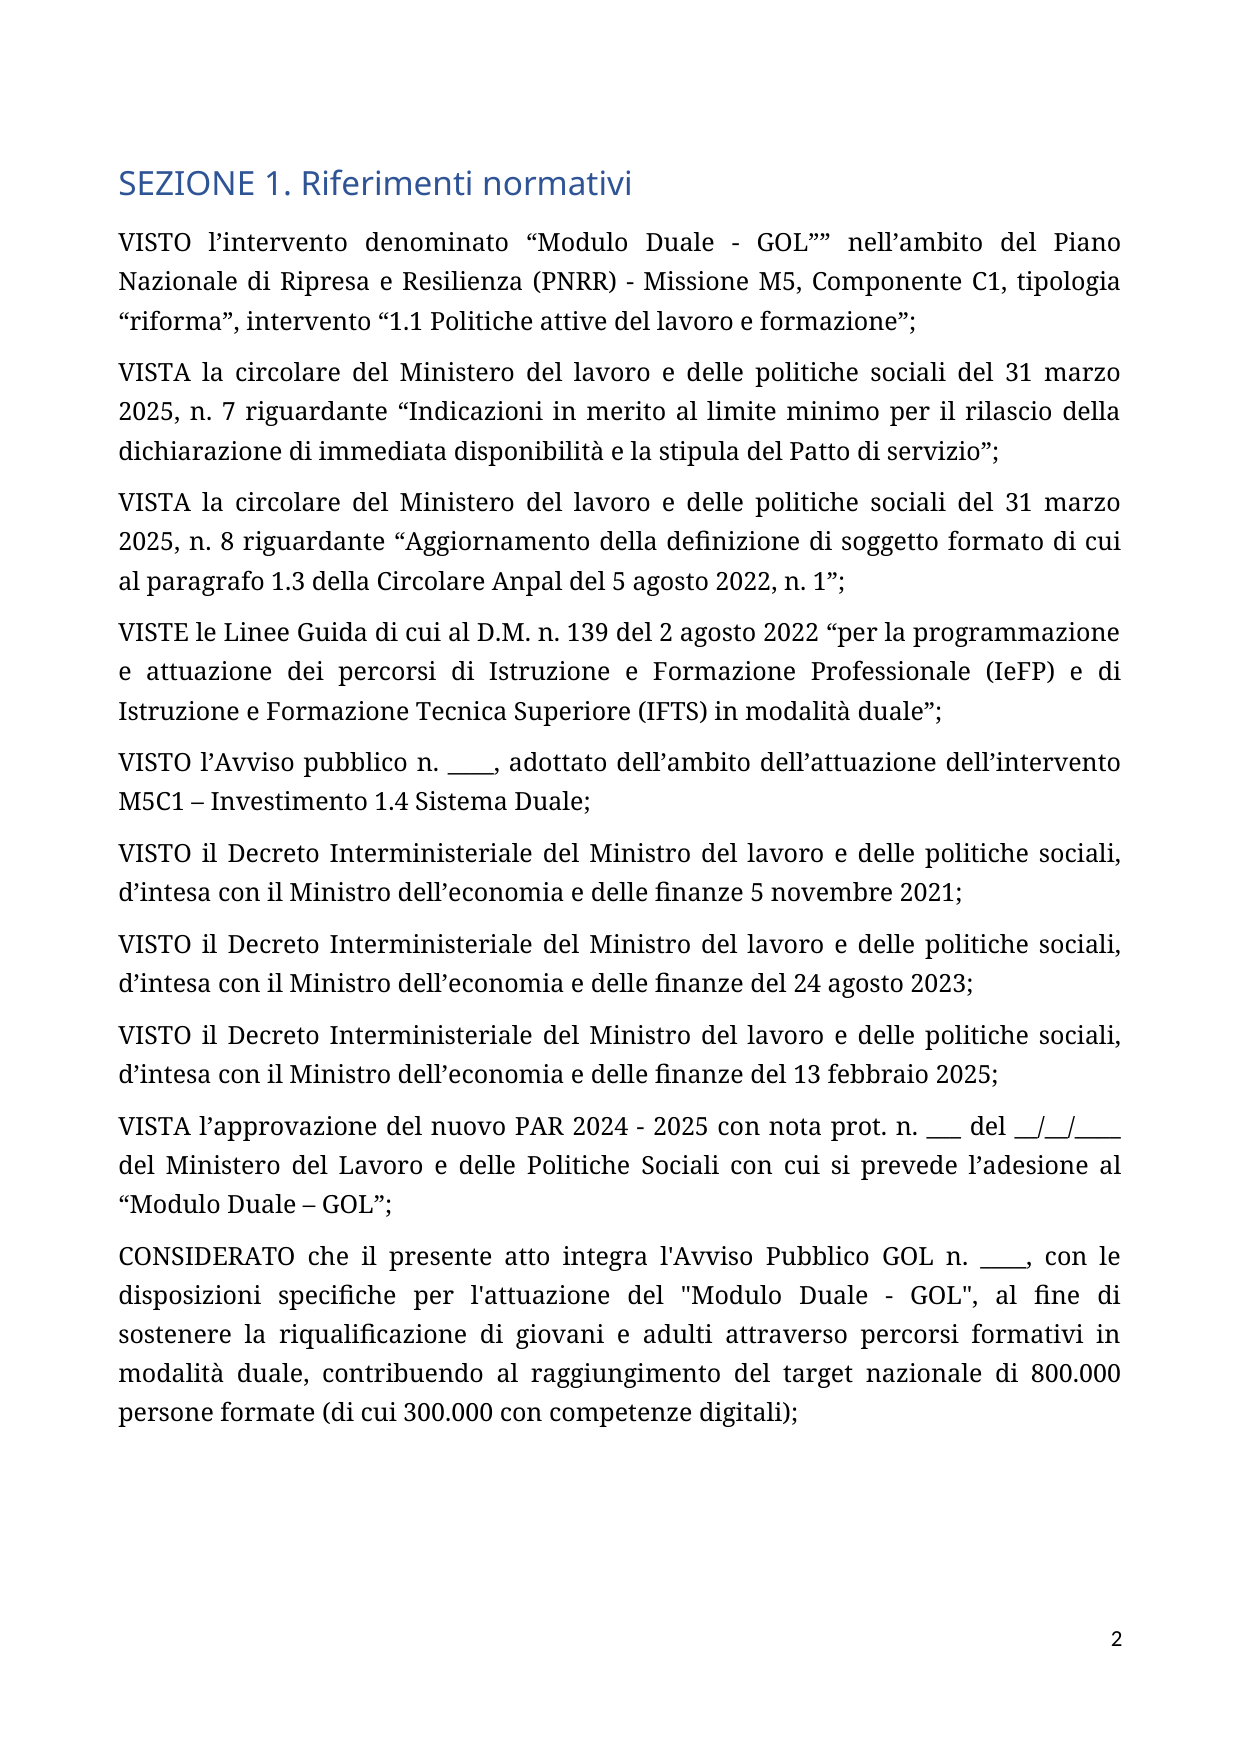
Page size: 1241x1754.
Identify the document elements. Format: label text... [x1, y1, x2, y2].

text CONSIDERATO che il presente atto integra l'Avviso Pubblico GOL n. ____, con le disposizioni specifiche per l'attuazione del "Modulo Duale - GOL", al fine di sostenere la riqualificazione di giovani e adulti attraverso percorsi formativi in modalità duale, contribuendo al raggiungimento del target nazionale di 800.000 persone formate (di cui 300.000 con competenze digitali); [118, 1238, 1122, 1429]
text VISTA la circolare del Ministero del lavoro e delle politiche sociali del 31 marzo 2025, n. 8 riguardante “Aggiornamento della definizione di soggetto formato di cui al paragrafo 1.3 della Circolare Anpal del 5 agosto 2022, n. 1”; [118, 485, 1122, 597]
text SEZIONE 1. Riferimenti normativi [118, 160, 1122, 206]
text VISTE le Linee Guida di cui al D.M. n. 139 del 2 agosto 2022 “per la programmazione e attuazione dei percorsi di Istruzione e Formazione Professionale (IeFP) e di Istruzione e Formazione Tecnica Superiore (IFTS) in modalità duale”; [118, 615, 1122, 727]
text VISTA l’approvazione del nuovo PAR 2024 - 2025 con nota prot. n. ___ del __/__/____ del Ministero del Lavoro e delle Politiche Sociali con cui si prevede l’adesione al “Modulo Duale – GOL”; [118, 1108, 1122, 1221]
text VISTO il Decreto Interministeriale del Ministro del lavoro e delle politiche sociali, d’intesa con il Ministro dell’economia e delle finanze del 13 febbraio 2025; [118, 1017, 1122, 1091]
text VISTO l’intervento denominato “Modulo Duale - GOL”” nell’ambito del Piano Nazionale di Ripresa e Resilienza (PNRR) - Missione M5, Componente C1, tipologia “riforma”, intervento “1.1 Politiche attive del lavoro e formazione”; [118, 225, 1122, 337]
text VISTA la circolare del Ministero del lavoro e delle politiche sociali del 31 marzo 2025, n. 7 riguardante “Indicazioni in merito al limite minimo per il rilascio della dichiarazione di immediata disponibilità e la stipula del Patto di servizio”; [118, 355, 1122, 467]
text VISTO il Decreto Interministeriale del Ministro del lavoro e delle politiche sociali, d’intesa con il Ministro dell’economia e delle finanze del 24 agosto 2023; [118, 926, 1122, 1000]
text VISTO l’Avviso pubblico n. ____, adottato dell’ambito dell’attuazione dell’intervento M5C1 – Investimento 1.4 Sistema Duale; [118, 745, 1122, 818]
text VISTO il Decreto Interministeriale del Ministro del lavoro e delle politiche sociali, d’intesa con il Ministro dell’economia e delle finanze 5 novembre 2021; [118, 836, 1122, 909]
